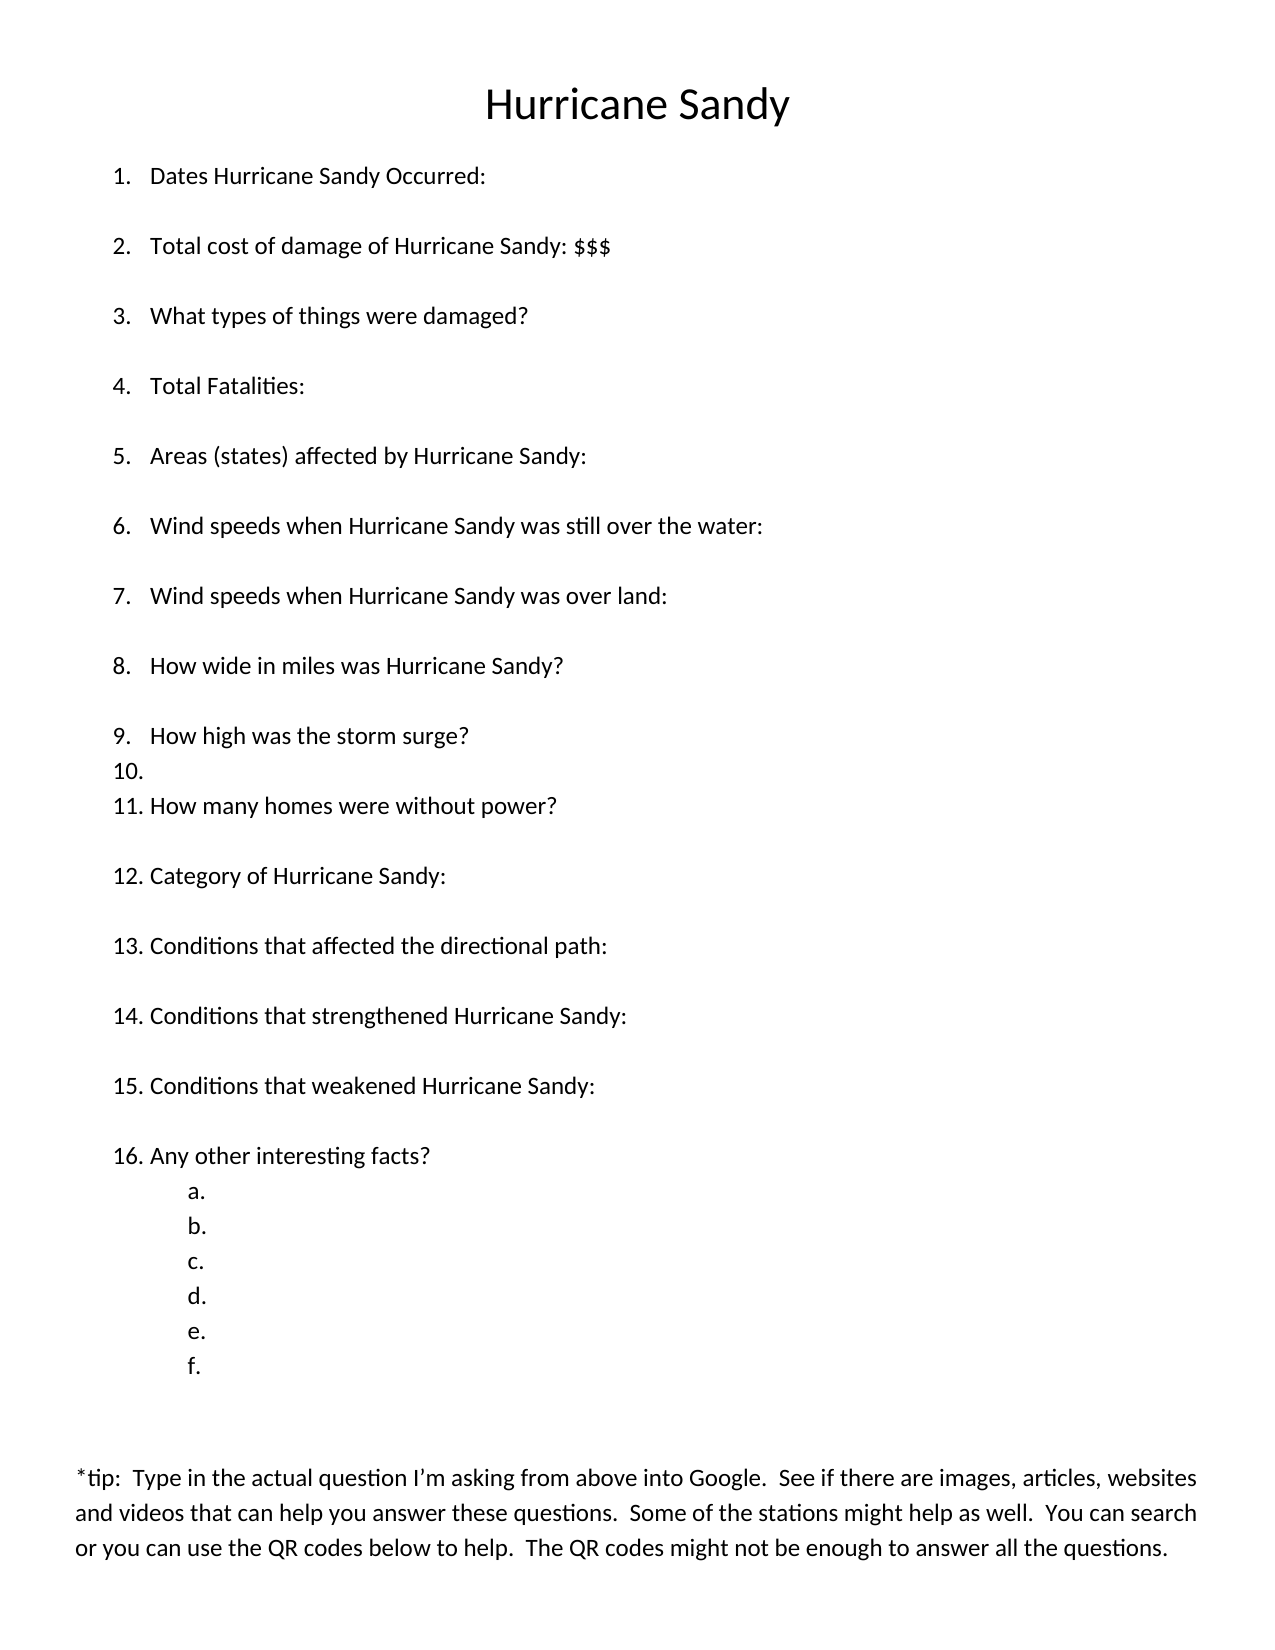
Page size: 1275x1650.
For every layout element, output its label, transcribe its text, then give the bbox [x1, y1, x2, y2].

list Conditions that strengthened Hurricane Sandy: [112, 1000, 1200, 1031]
list Conditions that affected the directional path: [112, 930, 1200, 961]
list Wind speeds when Hurricane Sandy was still over the water: [112, 510, 1200, 541]
list Category of Hurricane Sandy: [112, 860, 1200, 891]
list How wide in miles was Hurricane Sandy? [112, 650, 1200, 681]
list Total cost of damage of Hurricane Sandy: $$$ [112, 230, 1200, 261]
list How high was the storm surge? [112, 720, 1200, 751]
list Wind speeds when Hurricane Sandy was over land: [112, 580, 1200, 611]
text *tip: Type in the actual question I’m asking from above into Google. See if there are images, articles, websites and videos that can help you answer these questions. Some of the stations might help as well. You can search or you can use the QR codes below to help. The QR codes might not be enough to answer all the questions. [75, 1462, 1200, 1562]
list How many homes were without power? [112, 790, 1200, 821]
list What types of things were damaged? [112, 300, 1200, 331]
list Any other interesting facts? [112, 1140, 1200, 1171]
list Conditions that weakened Hurricane Sandy: [112, 1070, 1200, 1101]
list Areas (states) affected by Hurricane Sandy: [112, 440, 1200, 471]
text Hurricane Sandy [75, 75, 1200, 131]
list Total Fatalities: [112, 370, 1200, 401]
list Dates Hurricane Sandy Occurred: [112, 160, 1200, 191]
